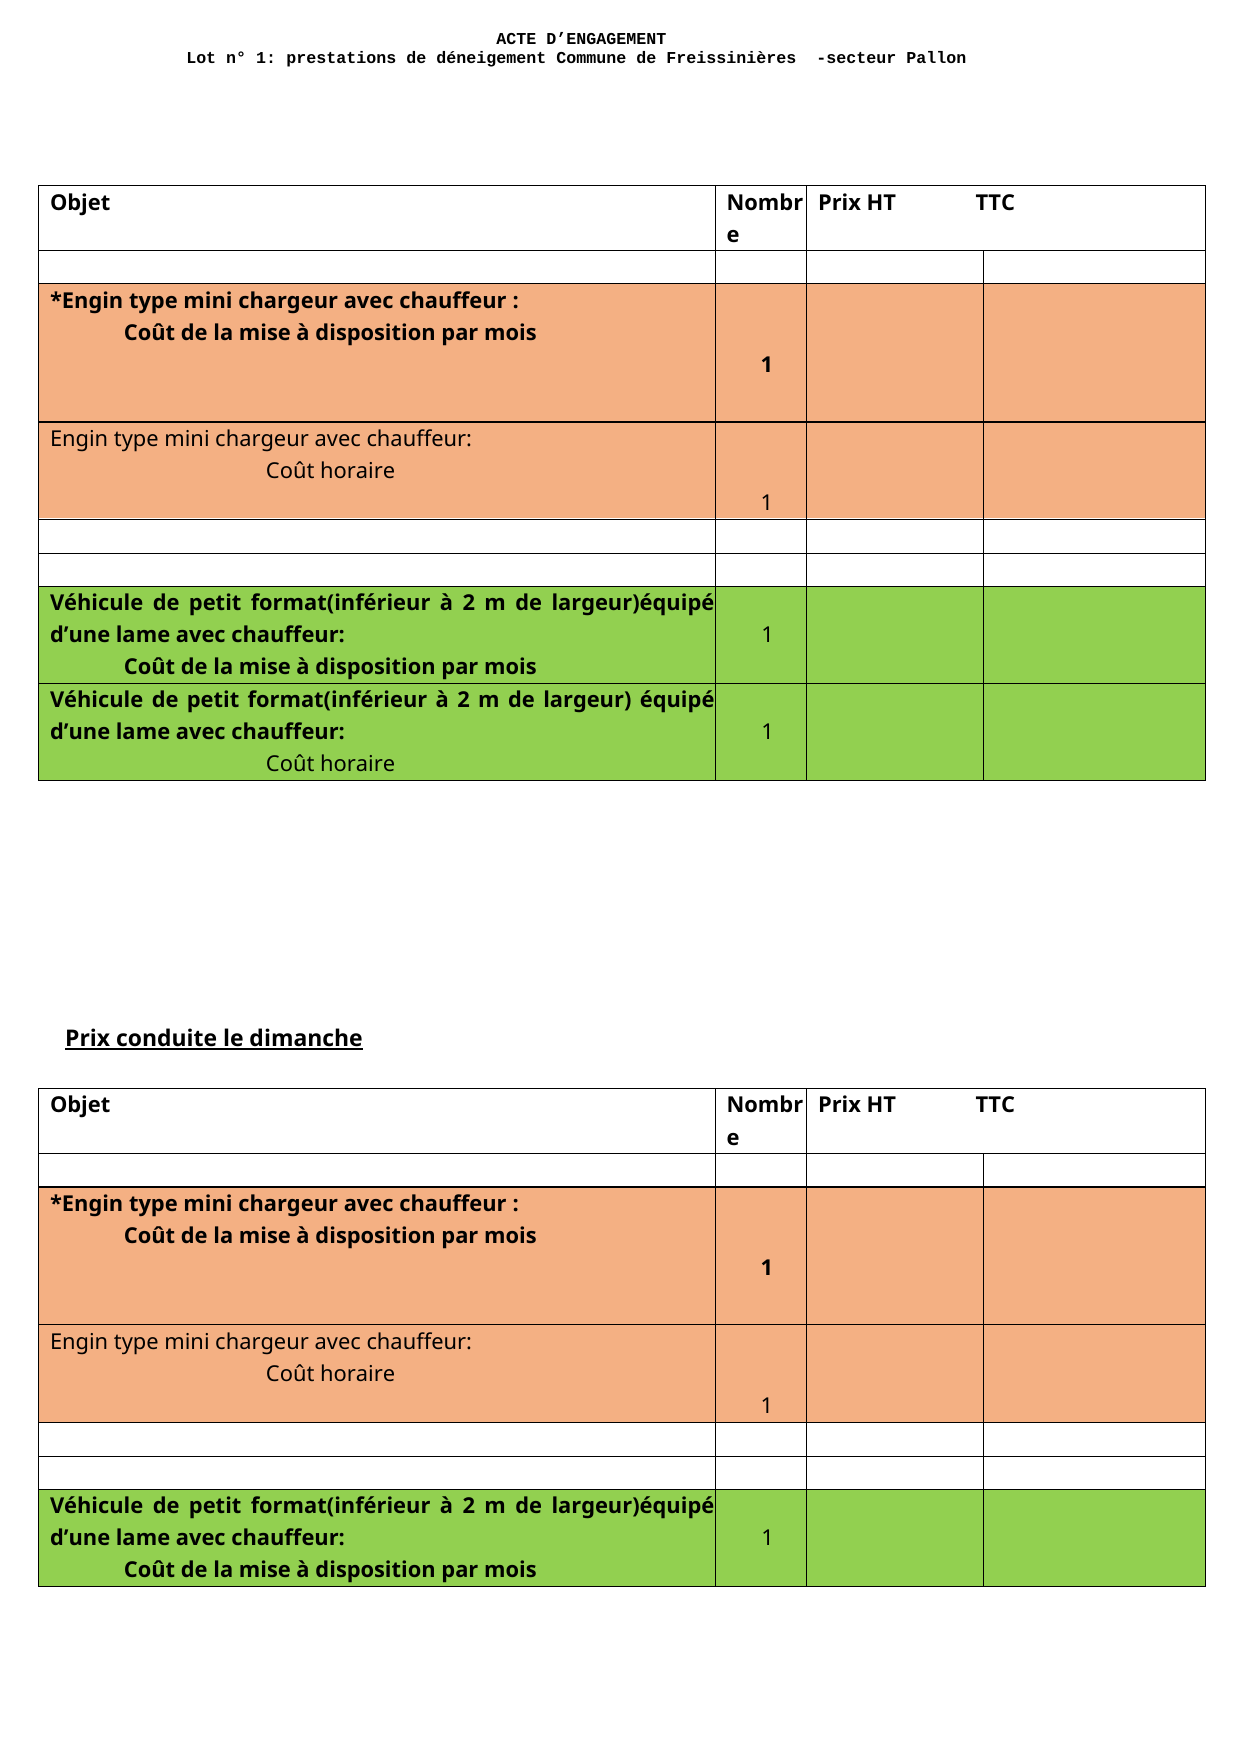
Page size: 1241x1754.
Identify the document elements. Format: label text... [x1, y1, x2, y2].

table_cell [39, 1457, 715, 1489]
table_cell [984, 251, 1205, 283]
table_cell [807, 1188, 983, 1324]
table_cell [984, 1457, 1205, 1489]
table_cell [984, 587, 1205, 683]
table_cell [716, 554, 806, 586]
table_cell [984, 1188, 1205, 1324]
table_cell [807, 1423, 983, 1456]
table_cell [716, 1423, 806, 1456]
table_cell [984, 1154, 1205, 1186]
table_cell Engin type mini chargeur avec chauffeur: Coût horaire [39, 1325, 715, 1422]
table_header Nombre [716, 1089, 806, 1153]
table_cell [807, 1325, 983, 1422]
table_cell [984, 1490, 1205, 1586]
table_cell [716, 1457, 806, 1489]
table_cell [807, 587, 983, 683]
table_cell [39, 1154, 715, 1186]
table_cell 1 [716, 284, 806, 421]
table_cell Engin type mini chargeur avec chauffeur: Coût horaire [39, 423, 715, 518]
table_cell [807, 251, 983, 283]
table_cell [716, 1154, 806, 1186]
table_cell [39, 251, 715, 283]
table_cell [39, 554, 715, 586]
table_cell [807, 1490, 983, 1586]
table_cell [984, 423, 1205, 518]
table_cell [807, 554, 983, 586]
table_cell Véhicule de petit format(inférieur à 2 m de largeur)équipé d’une lame avec chauffeur: Coût de la mise à disposition par mois [39, 587, 715, 683]
table_cell [984, 1325, 1205, 1422]
table_cell [807, 423, 983, 518]
table_cell *Engin type mini chargeur avec chauffeur : Coût de la mise à disposition par mois [39, 1188, 715, 1324]
table_cell [984, 684, 1205, 780]
table_cell 1 [716, 1188, 806, 1324]
table_cell *Engin type mini chargeur avec chauffeur : Coût de la mise à disposition par mois [39, 284, 715, 421]
table_cell [807, 1457, 983, 1489]
table_cell 1 [716, 1490, 806, 1586]
text Prix conduite le dimanche [65, 1022, 1177, 1053]
table_cell [716, 251, 806, 283]
table_header Nombre [716, 186, 806, 250]
table_cell [984, 554, 1205, 586]
table_cell [39, 520, 715, 553]
table_header Prix HT TTC [807, 186, 1205, 250]
table_cell 1 [716, 1325, 806, 1422]
table_cell [716, 520, 806, 553]
table_cell [984, 1423, 1205, 1456]
table_cell 1 [716, 684, 806, 780]
table_cell [807, 284, 983, 421]
table_cell 1 [716, 423, 806, 518]
table_header Objet [39, 186, 715, 250]
table_cell Véhicule de petit format(inférieur à 2 m de largeur)équipé d’une lame avec chauffeur: Coût de la mise à disposition par mois [39, 1490, 715, 1586]
table_cell [39, 1423, 715, 1456]
table_header Prix HT TTC [807, 1089, 1205, 1153]
table_cell [807, 1154, 983, 1186]
table_header Objet [39, 1089, 715, 1153]
table_cell 1 [716, 587, 806, 683]
table_cell Véhicule de petit format(inférieur à 2 m de largeur) équipé d’une lame avec chauffeur: Coût horaire [39, 684, 715, 780]
table_cell [807, 520, 983, 553]
table_cell [984, 284, 1205, 421]
table_cell [807, 684, 983, 780]
table_cell [984, 520, 1205, 553]
